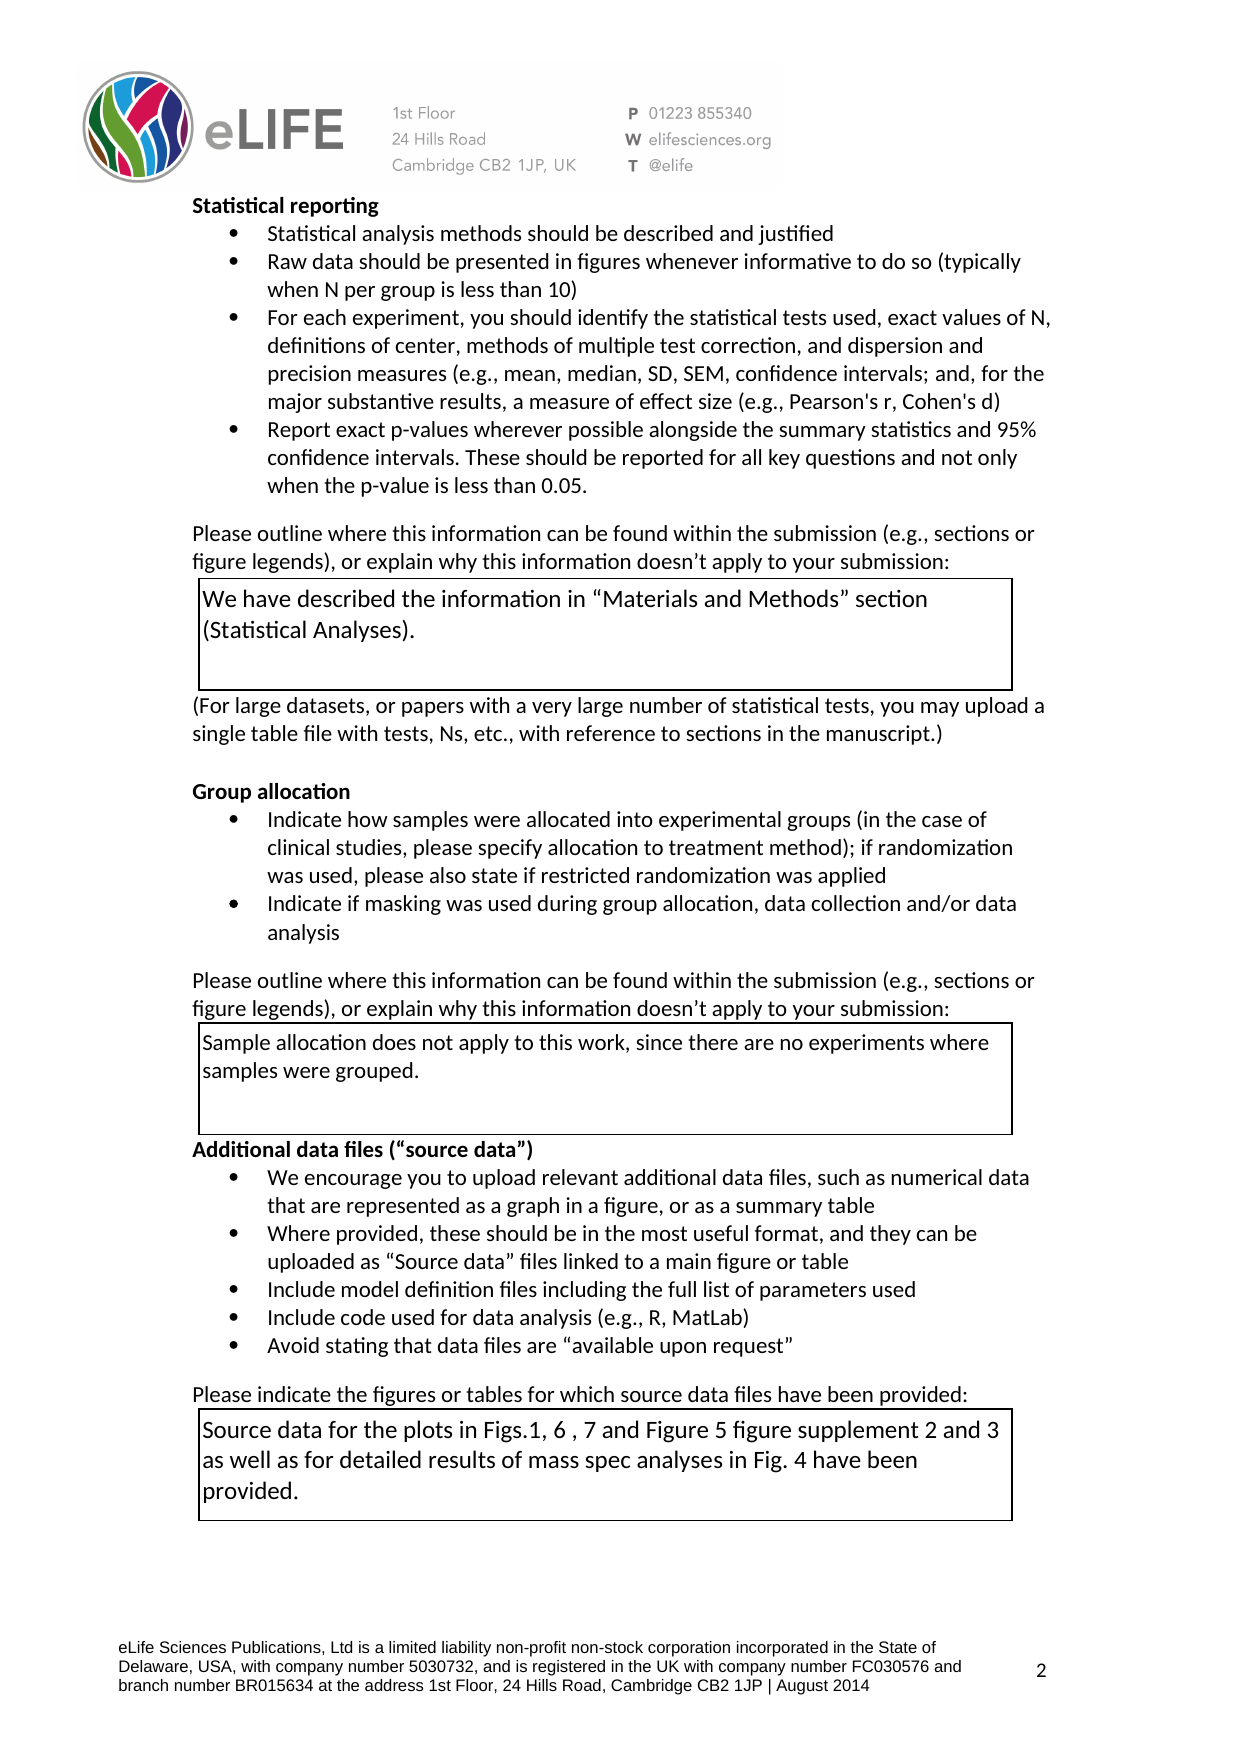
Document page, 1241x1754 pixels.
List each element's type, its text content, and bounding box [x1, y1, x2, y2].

list Where provided, these should be in the most useful format, and they can be uploaded as “Source data” files linked to a main figure or table [229, 1219, 1053, 1276]
text (For large datasets, or papers with a very large number of statistical tests, you may upload a single table file with tests, Ns, etc., with reference to sections in the manuscript.) [192, 603, 1053, 747]
list Avoid stating that data files are “available upon request” [229, 1332, 1053, 1359]
list We encourage you to upload relevant additional data files, such as numerical data that are represented as a graph in a figure, or as a summary table [229, 1163, 1053, 1219]
list Raw data should be presented in figures whenever informative to do so (typically when N per group is less than 10) [229, 247, 1053, 303]
text Please indicate the figures or tables for which source data files have been provided: [192, 1380, 1053, 1408]
picture [73, 59, 784, 191]
text Group allocation [192, 777, 1053, 806]
list Include model definition files including the full list of parameters used [229, 1276, 1053, 1303]
text We have described the information in “Materials and Methods” section (Statistical Analyses). [200, 581, 1011, 646]
text Sample allocation does not apply to this work, since there are no experiments where samples were grouped. [200, 1026, 1011, 1086]
list For each experiment, you should identify the statistical tests used, exact values of N, definitions of center, methods of multiple test correction, and dispersion and precision measures (e.g., mean, median, SD, SEM, confidence intervals; and, for the major substantive results, a measure of effect size (e.g., Pearson's r, Cohen's d) [229, 303, 1053, 415]
list Indicate how samples were allocated into experimental groups (in the case of clinical studies, please specify allocation to treatment method); if randomization was used, please also state if restricted randomization was applied [229, 806, 1053, 889]
list Indicate if masking was used during group allocation, data collection and/or data analysis [229, 889, 1053, 946]
text Additional data files (“source data”) [192, 1052, 1053, 1163]
list Report exact p-values wherever possible alongside the summary statistics and 95% confidence intervals. These should be reported for all key questions and not only when the p-value is less than 0.05. [229, 415, 1053, 499]
list Include code used for data analysis (e.g., R, MatLab) [229, 1303, 1053, 1332]
list Statistical analysis methods should be described and justified [229, 219, 1053, 247]
text Source data for the plots in Figs.1, 6 , 7 and Figure 5 figure supplement 2 and 3 as well as for detailed results of mass spec analyses in Fig. 4 have been provided. [200, 1412, 1011, 1507]
text Statistical reporting [192, 191, 1053, 219]
